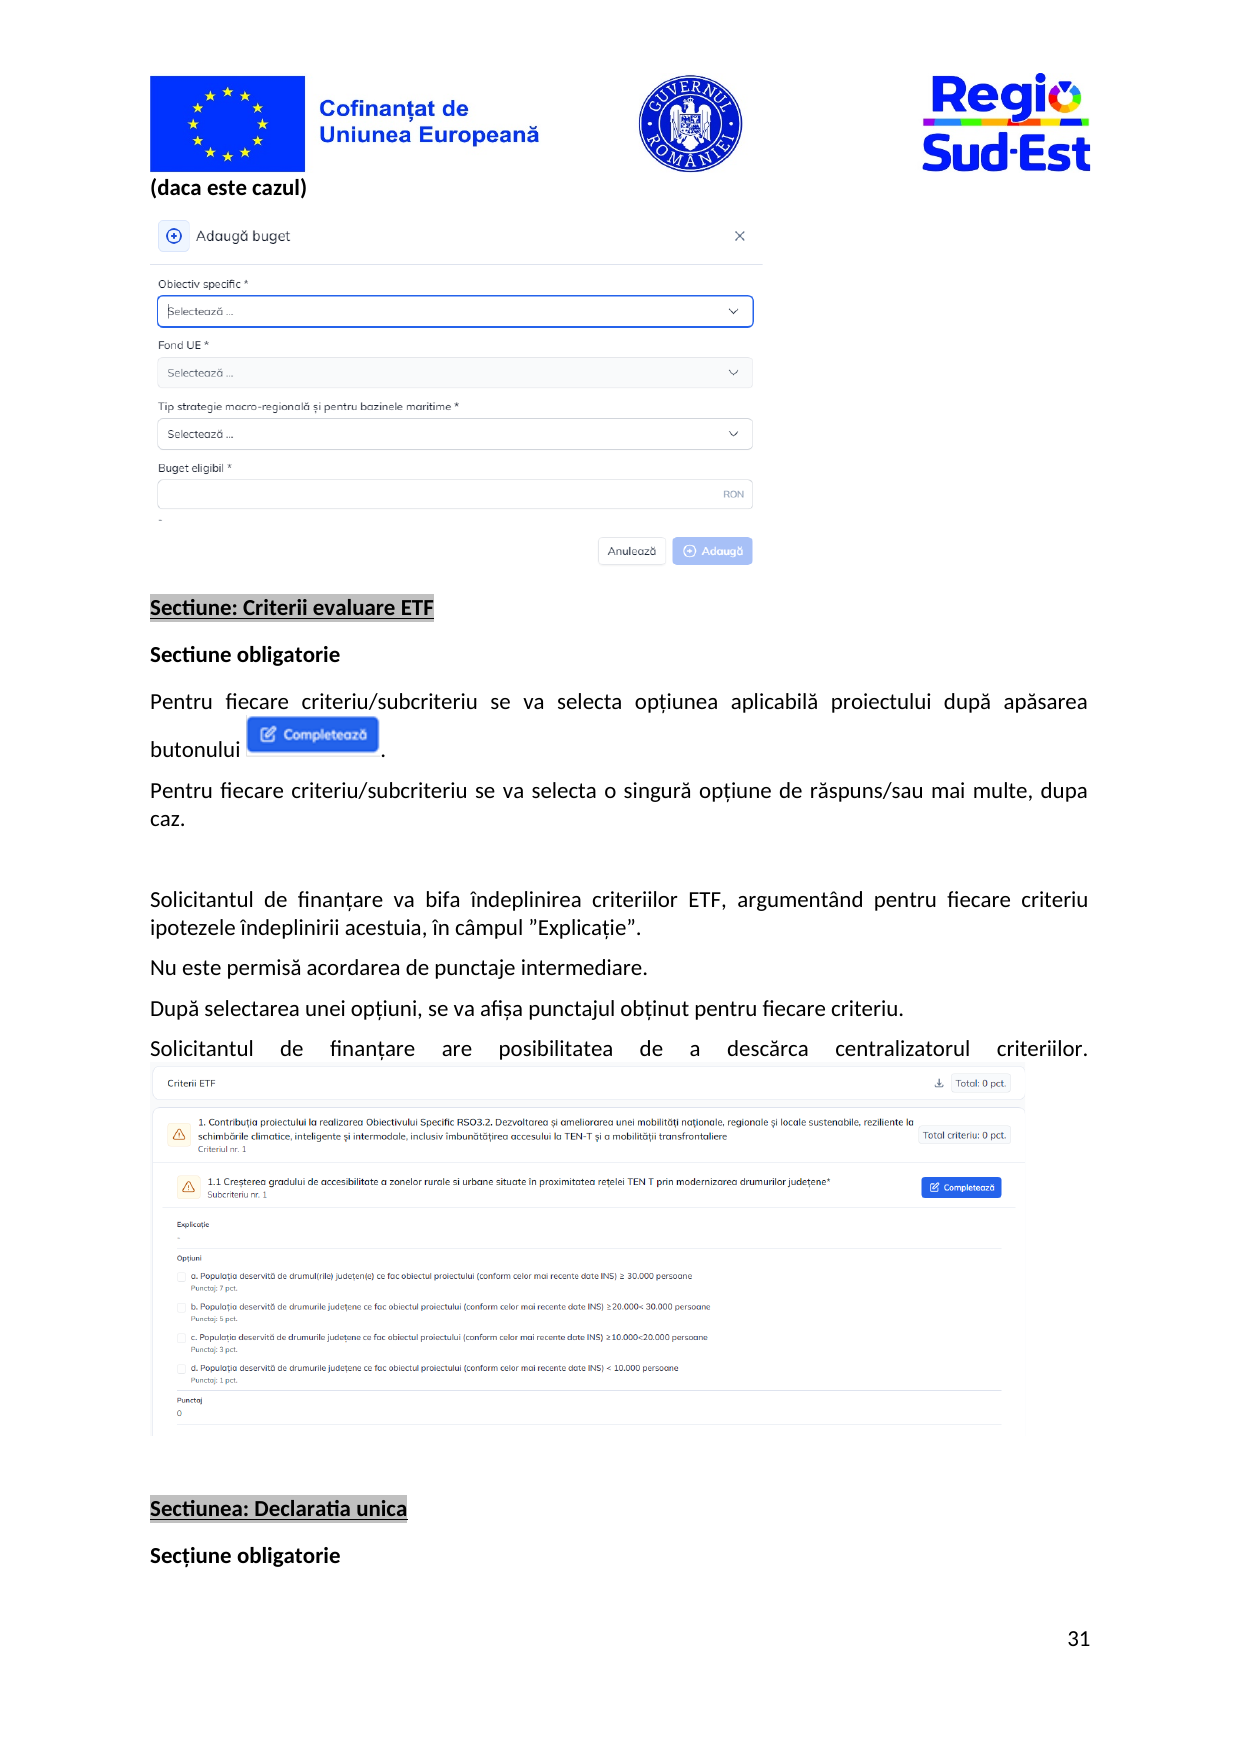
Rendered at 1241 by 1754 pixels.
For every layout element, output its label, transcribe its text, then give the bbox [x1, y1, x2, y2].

text Sectiune: Criterii evaluare ETF [150, 593, 1090, 622]
picture [245, 715, 381, 758]
text Sectiune obligatorie [150, 640, 1090, 668]
text Pentru fiecare criteriu/subcriteriu se va selecta o singură opțiune de răspuns/sau mai multe, dupa caz. [150, 776, 1090, 832]
text (daca este cazul) [150, 173, 1090, 201]
text După selectarea unei opțiuni, se va afișa punctajul obținut pentru fiecare criteriu. [150, 994, 1090, 1022]
text Secţiune obligatorie [150, 1541, 1090, 1569]
text Nu este permisă acordarea de punctaje intermediare. [150, 953, 1090, 981]
text Pentru fiecare criteriu/subcriteriu se va selecta opțiunea aplicabilă proiectului după apăsarea butonului . [150, 687, 1090, 763]
text Sectiunea: Declaratia unica [150, 1494, 1090, 1523]
picture [150, 1062, 1025, 1436]
picture [150, 220, 763, 575]
picture [150, 73, 1091, 173]
text Solicitantul de finanțare va bifa îndeplinirea criteriilor ETF, argumentând pentru fiecare criteriu ipotezele îndeplinirii acestuia, în câmpul ”Explicație”. [150, 885, 1090, 941]
